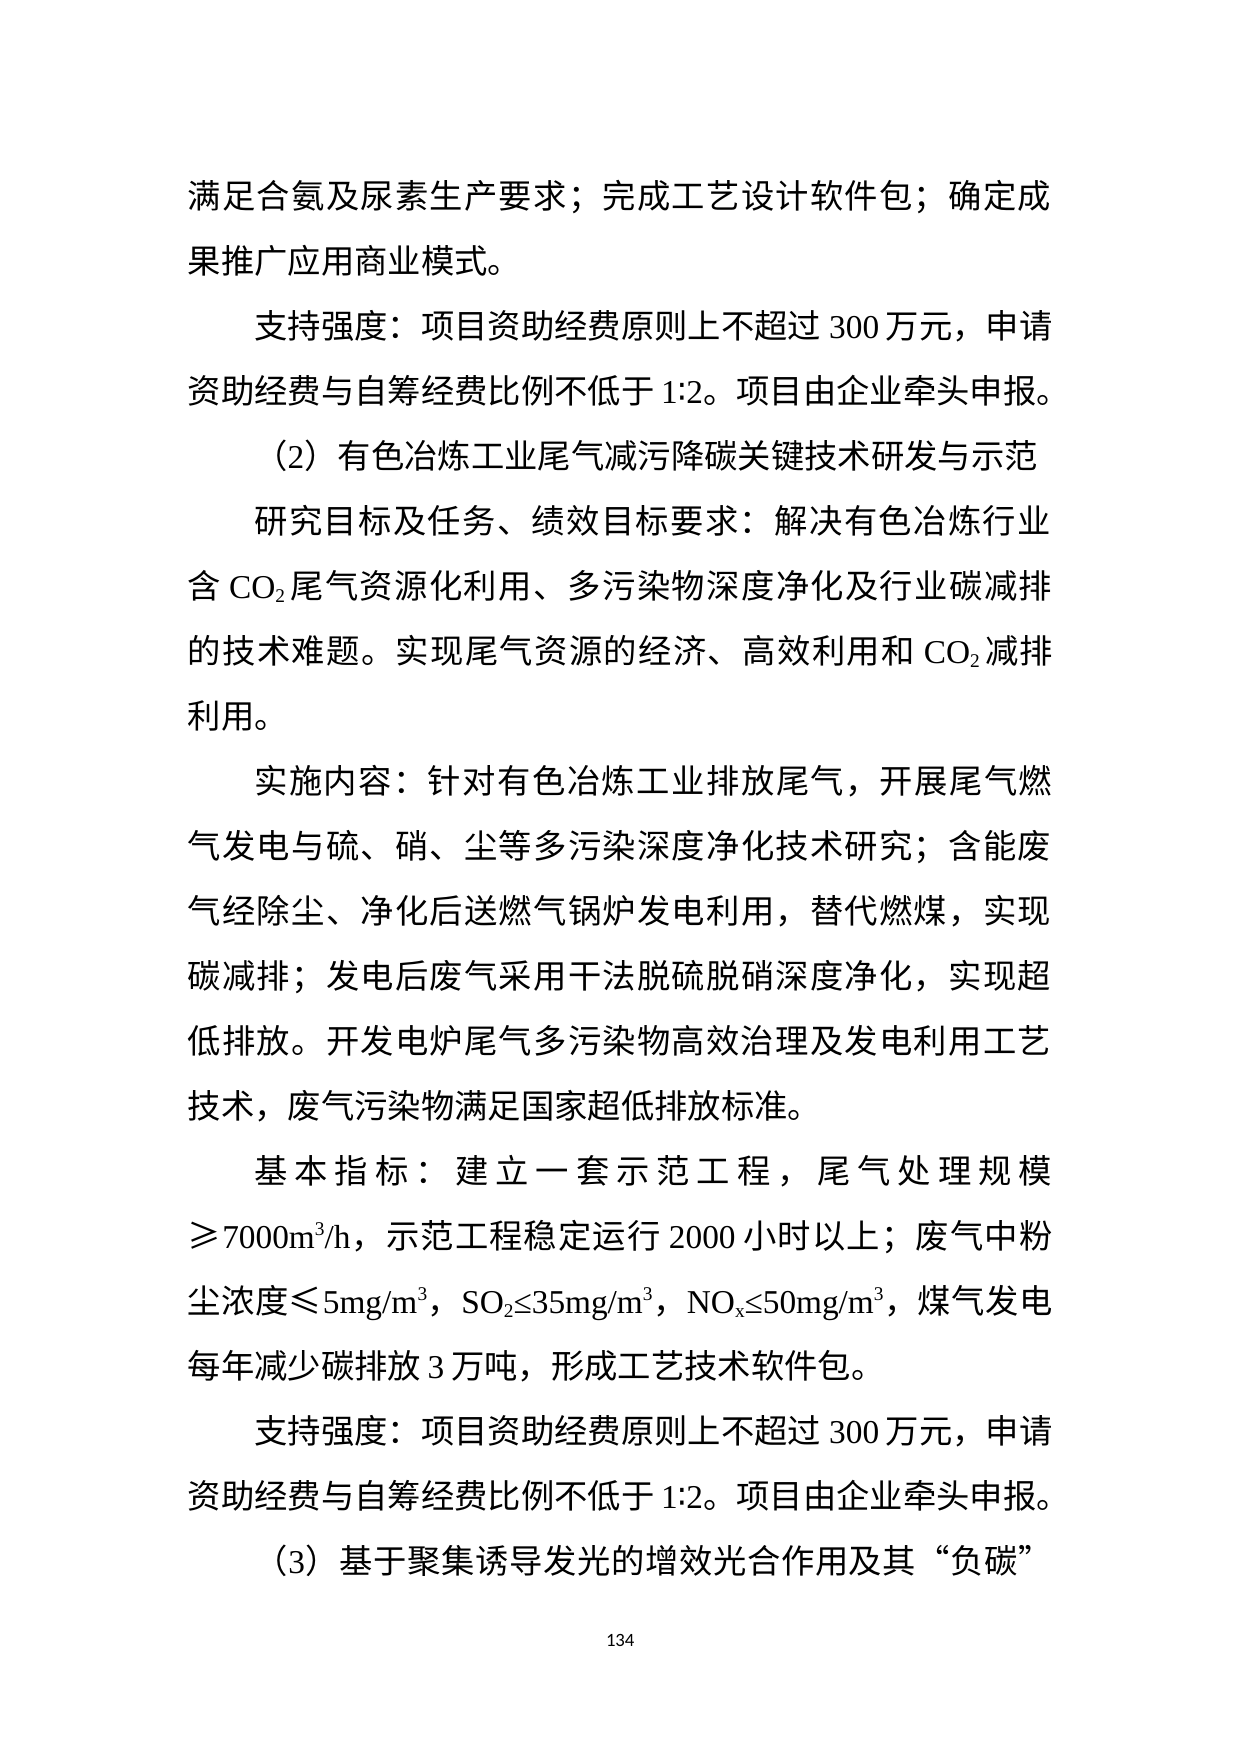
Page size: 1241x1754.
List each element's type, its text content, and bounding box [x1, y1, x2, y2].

text 基本指标：建立一套示范工程，尾气处理规模≥7000m3/h，示范工程稳定运行2000小时以上；废气中粉尘浓度≤5mg/m3，SO2≤35mg/m3，NOx≤50mg/m3，煤气发电每年减少碳排放3万吨，形成工艺技术软件包。 [187, 1137, 1053, 1397]
text 支持强度：项目资助经费原则上不超过300万元，申请资助经费与自筹经费比例不低于1∶2。项目由企业牵头申报。 [187, 292, 1053, 422]
text 研究目标及任务、绩效目标要求：解决有色冶炼行业含CO2尾气资源化利用、多污染物深度净化及行业碳减排的技术难题。实现尾气资源的经济、高效利用和CO2减排利用。 [187, 487, 1053, 747]
text （2）有色冶炼工业尾气减污降碳关键技术研发与示范 [187, 422, 1053, 487]
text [187, 1527, 1053, 1592]
text 实施内容：针对有色冶炼工业排放尾气，开展尾气燃气发电与硫、硝、尘等多污染深度净化技术研究；含能废气经除尘、净化后送燃气锅炉发电利用，替代燃煤，实现碳减排；发电后废气采用干法脱硫脱硝深度净化，实现超低排放。开发电炉尾气多污染物高效治理及发电利用工艺技术，废气污染物满足国家超低排放标准。 [187, 747, 1053, 1137]
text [187, 162, 1053, 292]
text 支持强度：项目资助经费原则上不超过300万元，申请资助经费与自筹经费比例不低于1∶2。项目由企业牵头申报。 [187, 1397, 1053, 1527]
